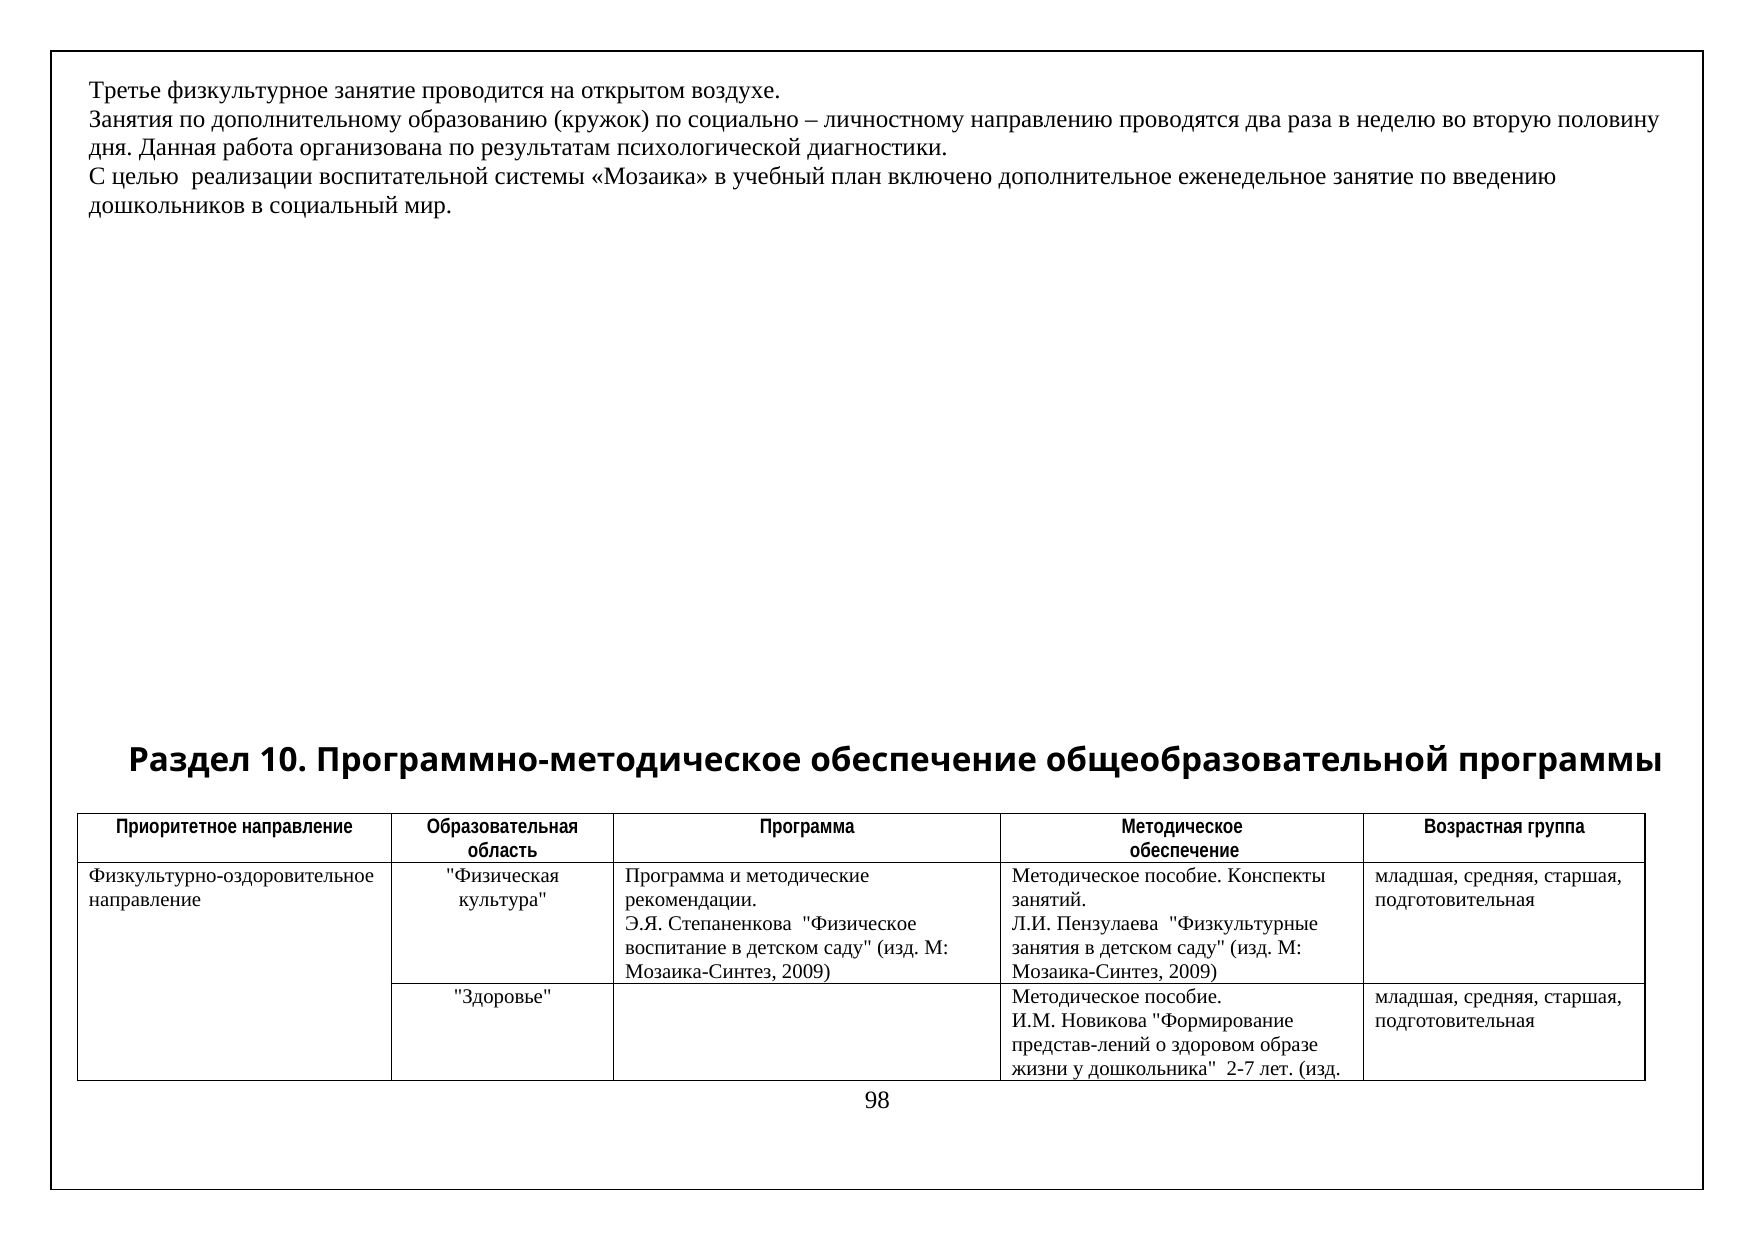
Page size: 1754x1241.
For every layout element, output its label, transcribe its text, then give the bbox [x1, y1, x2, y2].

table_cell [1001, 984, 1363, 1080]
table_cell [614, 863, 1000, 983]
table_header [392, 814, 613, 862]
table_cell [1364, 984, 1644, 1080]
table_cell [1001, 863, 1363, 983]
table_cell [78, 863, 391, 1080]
text Занятия по дополнительному образованию (кружок) по социально – личностному направлению проводятся два раза в неделю во вторую половину дня. Данная работа организована по результатам психологической диагностики. [89, 104, 1665, 161]
text С целью реализации воспитательной системы «Мозаика» в учебный план включено дополнительное еженедельное занятие по введению дошкольников в социальный мир. [89, 161, 1665, 219]
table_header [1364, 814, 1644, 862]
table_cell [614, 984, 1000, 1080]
text Третье физкультурное занятие проводится на открытом воздухе. [89, 75, 1665, 104]
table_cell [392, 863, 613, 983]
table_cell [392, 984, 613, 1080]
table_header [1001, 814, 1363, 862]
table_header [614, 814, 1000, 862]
text Раздел 10. Программно-методическое обеспечение общеобразовательной программы [126, 736, 1665, 782]
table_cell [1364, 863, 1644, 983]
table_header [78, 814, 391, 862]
